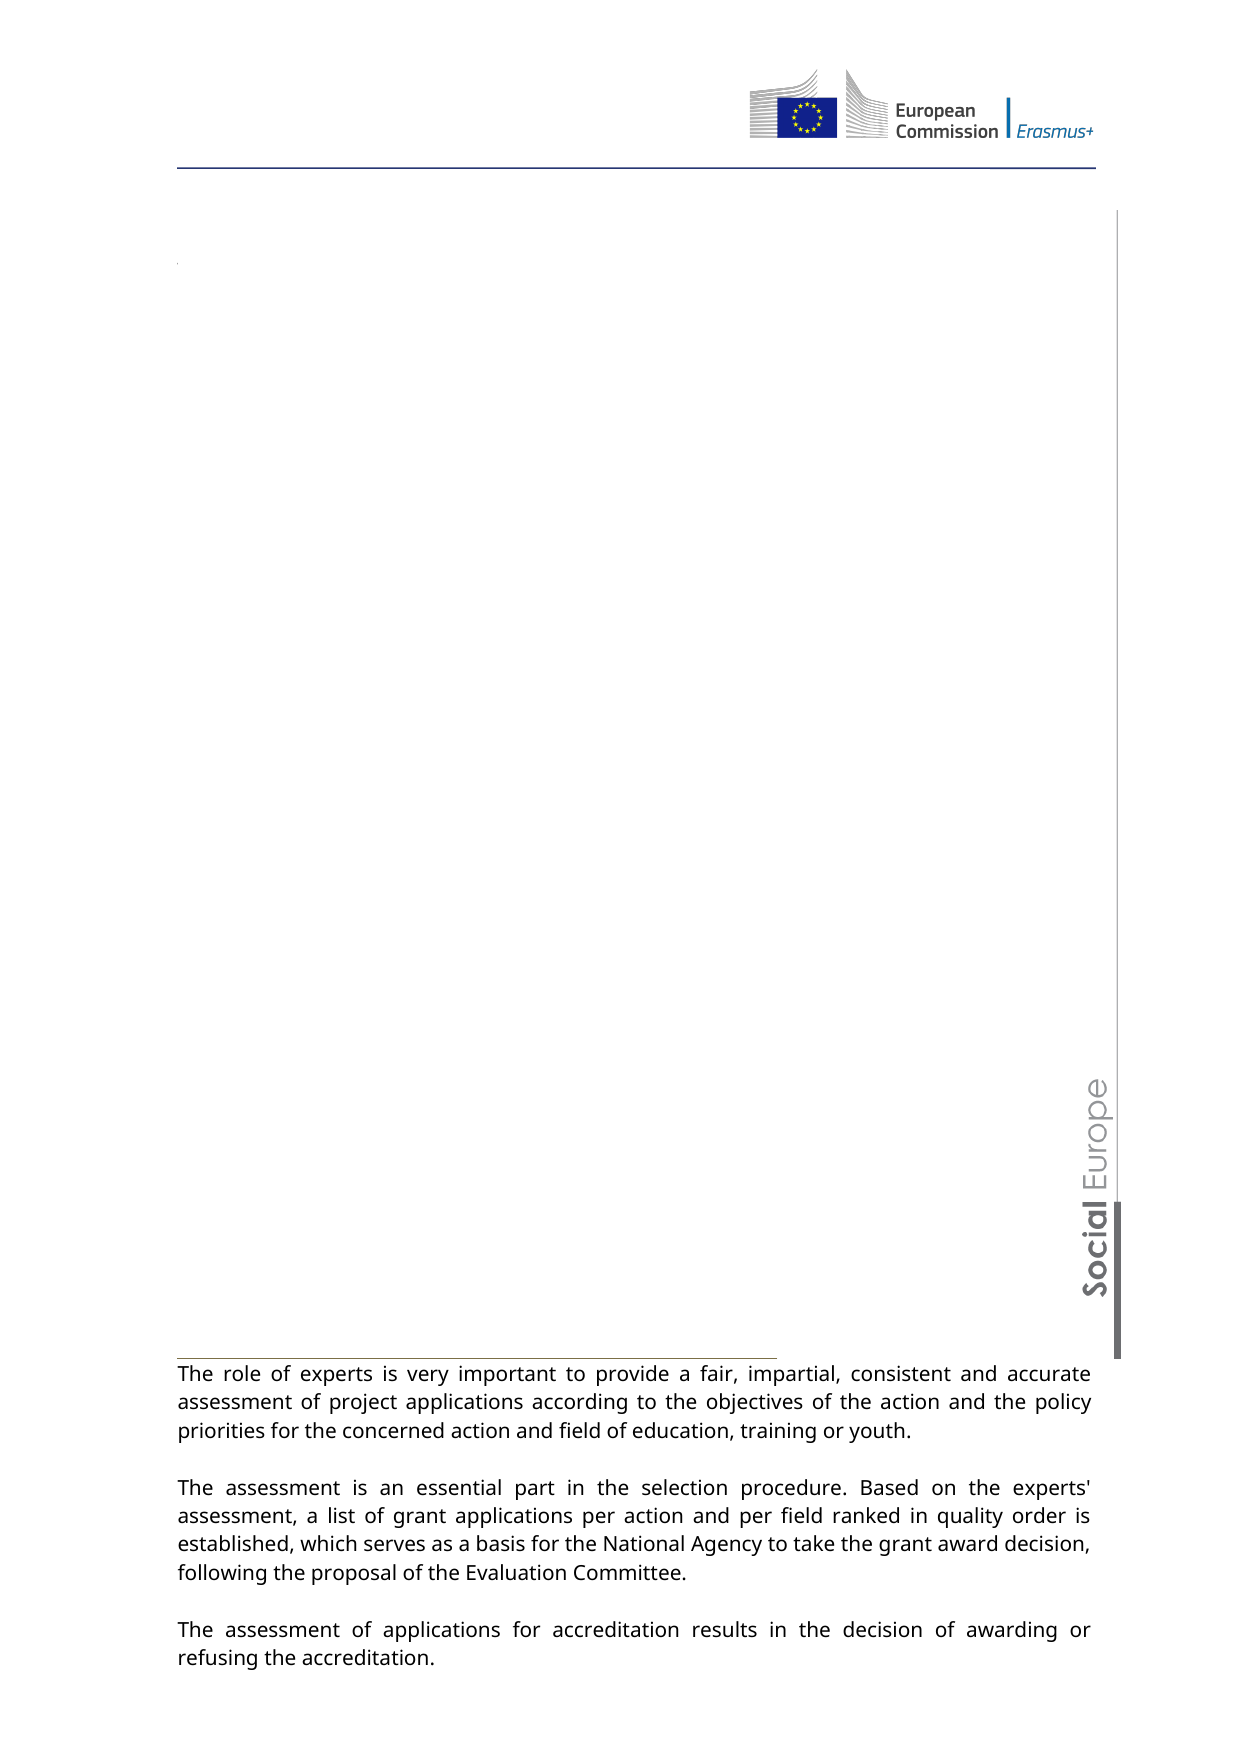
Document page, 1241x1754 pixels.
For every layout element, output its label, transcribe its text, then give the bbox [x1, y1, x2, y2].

text The assessment of applications for accreditation results in the decision of awarding or refusing the accreditation. [177, 1615, 1092, 1672]
picture [749, 69, 1093, 142]
picture [177, 210, 1121, 1359]
text The assessment is an essential part in the selection procedure. Based on the experts' assessment, a list of grant applications per action and per field ranked in quality order is established, which serves as a basis for the National Agency to take the grant award decision, following the proposal of the Evaluation Committee. [177, 1473, 1092, 1586]
text The role of experts is very important to provide a fair, impartial, consistent and accurate assessment of project applications according to the objectives of the action and the policy priorities for the concerned action and field of education, training or youth. [177, 1359, 1092, 1444]
